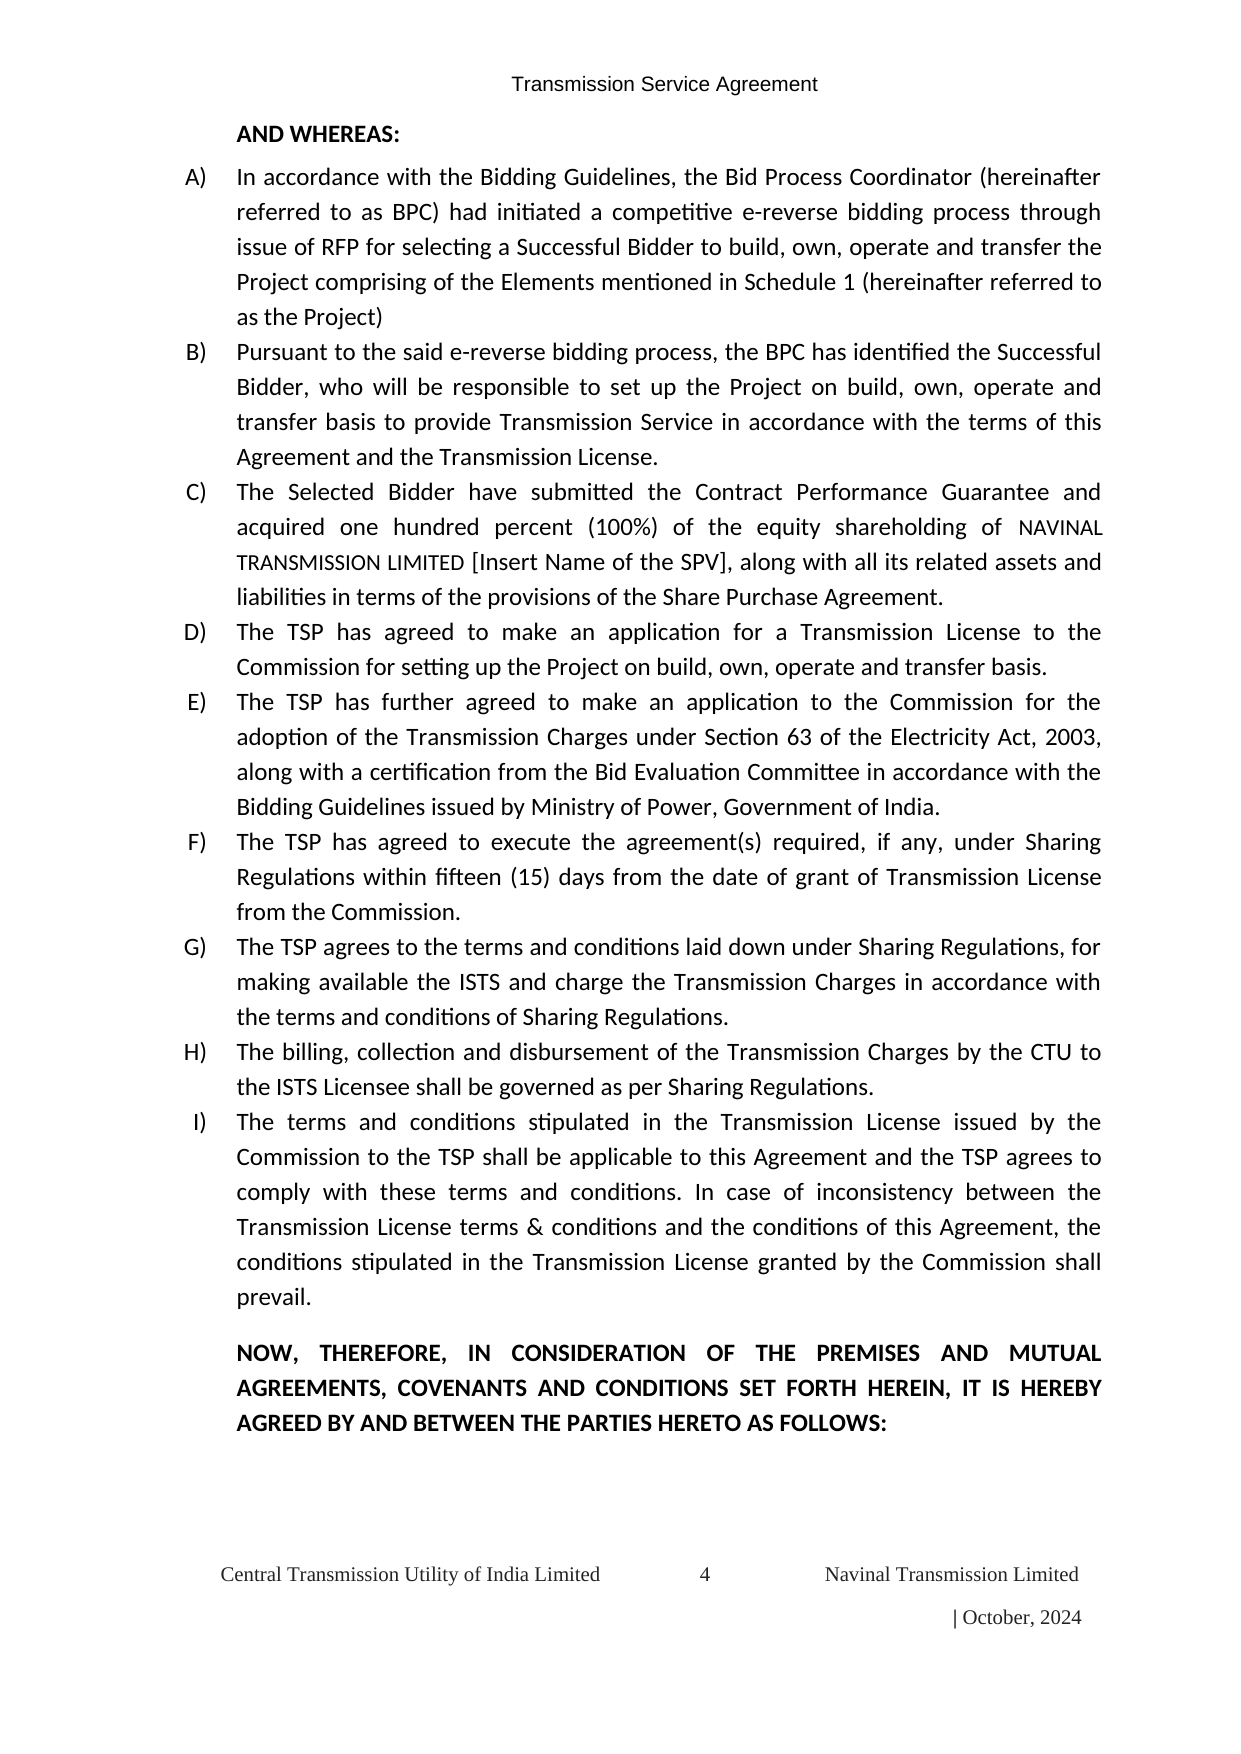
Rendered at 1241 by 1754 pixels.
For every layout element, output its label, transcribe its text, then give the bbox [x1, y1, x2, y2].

list The terms and conditions stipulated in the Transmission License issued by the Commission to the TSP shall be applicable to this Agreement and the TSP agrees to comply with these terms and conditions. In case of inconsistency between the Transmission License terms & conditions and the conditions of this Agreement, the conditions stipulated in the Transmission License granted by the Commission shall prevail. [207, 1106, 1103, 1312]
list Pursuant to the said e-reverse bidding process, the BPC has identified the Successful Bidder, who will be responsible to set up the Project on build, own, operate and transfer basis to provide Transmission Service in accordance with the terms of this Agreement and the Transmission License. [207, 336, 1103, 472]
list The TSP has agreed to execute the agreement(s) required, if any, under Sharing Regulations within fifteen (15) days from the date of grant of Transmission License from the Commission. [207, 826, 1103, 927]
list The billing, collection and disbursement of the Transmission Charges by the CTU to the ISTS Licensee shall be governed as per Sharing Regulations. [207, 1036, 1103, 1102]
text AND WHEREAS: [236, 118, 1103, 149]
text NOW, THEREFORE, IN CONSIDERATION OF THE PREMISES AND MUTUAL AGREEMENTS, COVENANTS AND CONDITIONS SET FORTH HEREIN, IT IS HEREBY AGREED BY AND BETWEEN THE PARTIES HERETO AS FOLLOWS: [236, 1337, 1103, 1437]
list The TSP has further agreed to make an application to the Commission for the adoption of the Transmission Charges under Section 63 of the Electricity Act, 2003, along with a certification from the Bid Evaluation Committee in accordance with the Bidding Guidelines issued by Ministry of Power, Government of India. [207, 686, 1103, 822]
list The TSP has agreed to make an application for a Transmission License to the Commission for setting up the Project on build, own, operate and transfer basis. [207, 616, 1103, 682]
list The TSP agrees to the terms and conditions laid down under Sharing Regulations, for making available the ISTS and charge the Transmission Charges in accordance with the terms and conditions of Sharing Regulations. [207, 931, 1103, 1032]
list The Selected Bidder have submitted the Contract Performance Guarantee and acquired one hundred percent (100%) of the equity shareholding of NAVINAL TRANSMISSION LIMITED [Insert Name of the SPV], along with all its related assets and liabilities in terms of the provisions of the Share Purchase Agreement. [207, 476, 1103, 612]
list In accordance with the Bidding Guidelines, the Bid Process Coordinator (hereinafter referred to as BPC) had initiated a competitive e-reverse bidding process through issue of RFP for selecting a Successful Bidder to build, own, operate and transfer the Project comprising of the Elements mentioned in Schedule 1 (hereinafter referred to as the Project) [207, 161, 1103, 332]
